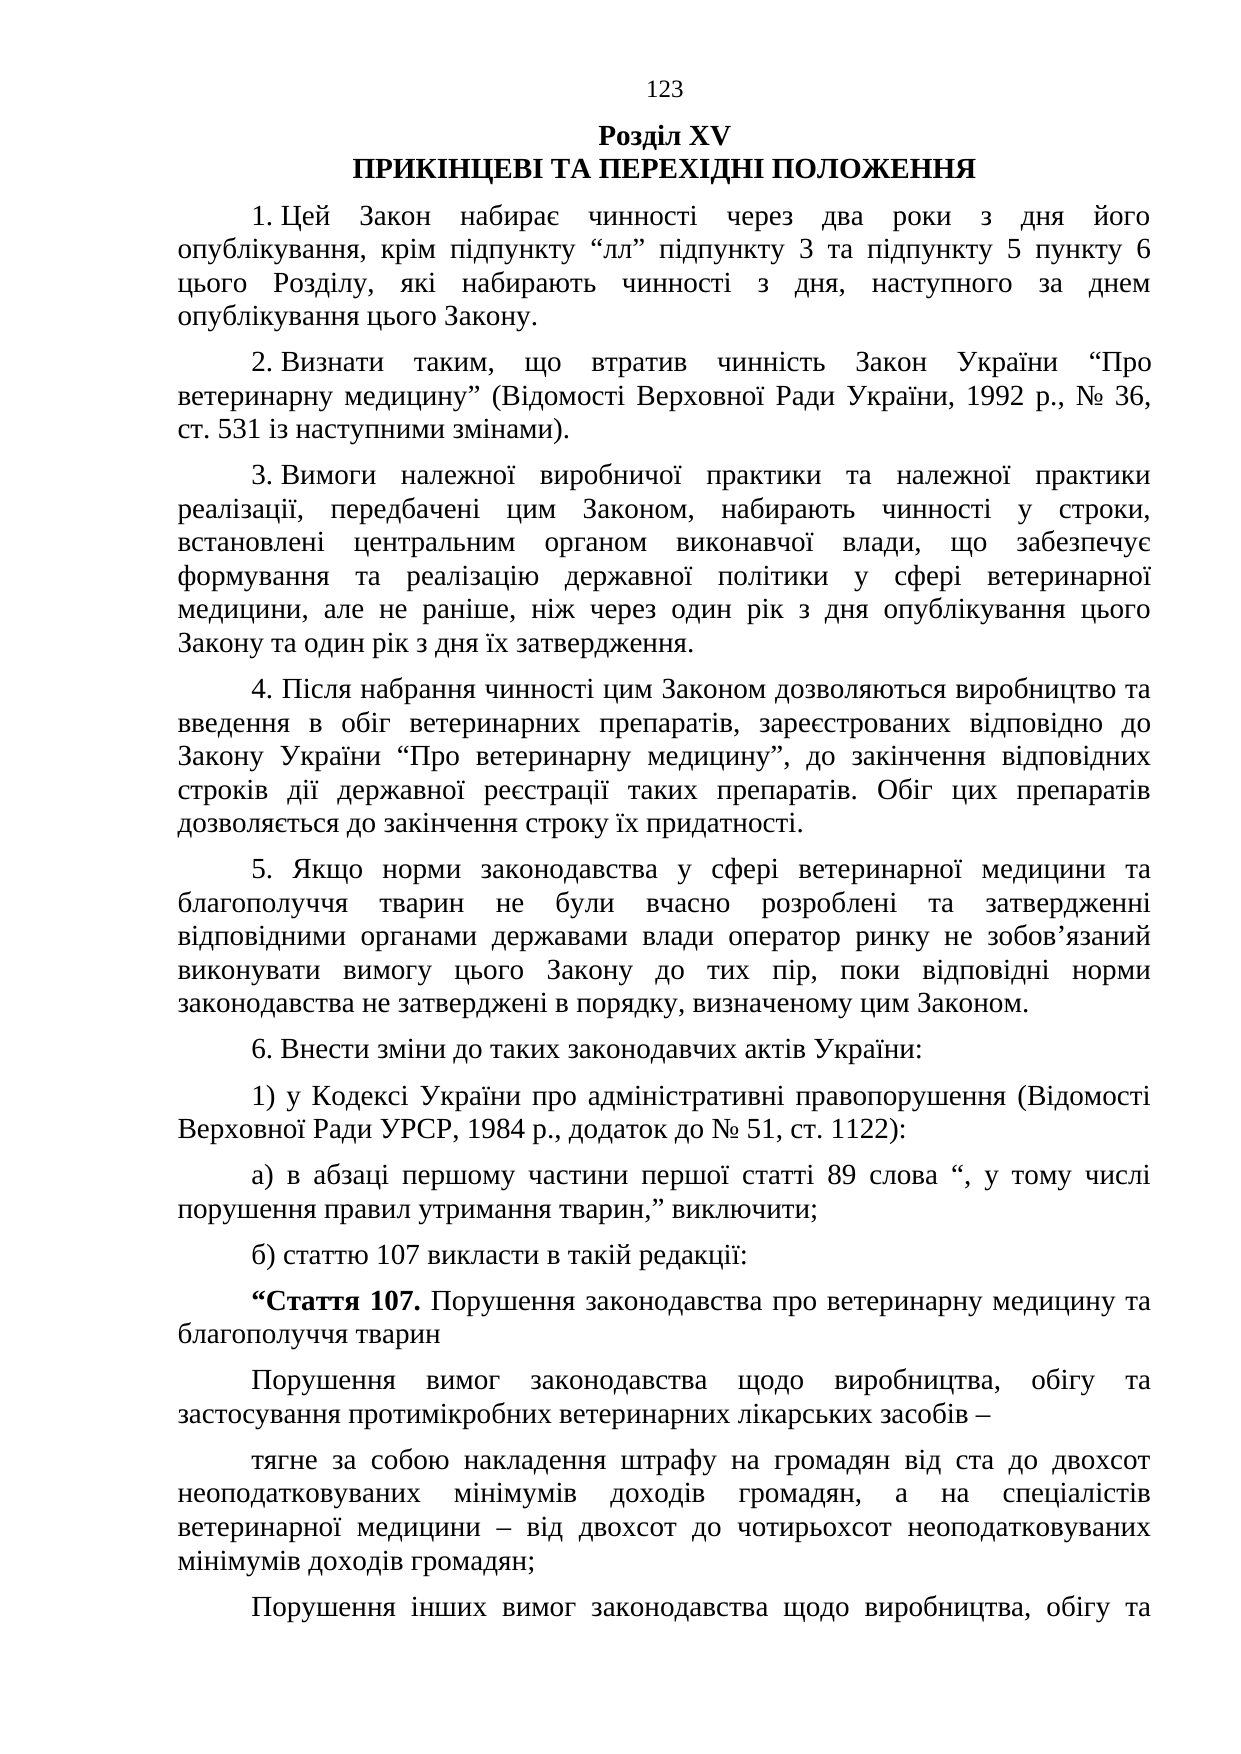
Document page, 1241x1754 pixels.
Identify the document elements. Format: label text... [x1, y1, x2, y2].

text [177, 1589, 1152, 1622]
text б) статтю 107 викласти в такій редакції: [177, 1237, 1152, 1270]
list Вимоги належної виробничої практики та належної практики реалізації, передбачені цим Законом, набирають чинності у строки, встановлені центральним органом виконавчої влади, що забезпечує формування та реалізацію державної політики у сфері ветеринарної медицини, але не раніше, ніж через один рік з дня опублікування цього Закону та один рік з дня їх затвердження. [177, 457, 1152, 659]
text “Стаття 107. Порушення законодавства про ветеринарну медицину та благополуччя тварин [177, 1283, 1152, 1350]
text 1) у Кодексі України про адміністративні правопорушення (Відомості Верховної Ради УРСР, 1984 р., додаток до № 51, ст. 1122): [177, 1078, 1152, 1145]
text Розділ XV ПРИКІНЦЕВІ ТА ПЕРЕХІДНІ ПОЛОЖЕННЯ [177, 118, 1152, 185]
text Порушення вимог законодавства щодо виробництва, обігу та застосування протимікробних ветеринарних лікарських засобів – [177, 1362, 1152, 1429]
text 4. Після набрання чинності цим Законом дозволяються виробництво та введення в обіг ветеринарних препаратів, зареєстрованих відповідно до Закону України “Про ветеринарну медицину”, до закінчення відповідних строків дії державної реєстрації таких препаратів. Обіг цих препаратів дозволяється до закінчення строку їх придатності. [177, 671, 1152, 839]
text тягне за собою накладення штрафу на громадян від ста до двохсот неоподатковуваних мінімумів доходів громадян, а на спеціалістів ветеринарної медицини – від двохсот до чотирьохсот неоподатковуваних мінімумів доходів громадян; [177, 1442, 1152, 1576]
list Цей Закон набирає чинності через два роки з дня його опублікування, крім підпункту “лл” підпункту 3 та підпункту 5 пункту 6 цього Розділу, які набирають чинності з дня, наступного за днем опублікування цього Закону. [177, 198, 1152, 332]
list Визнати таким, що втратив чинність Закон України “Про ветеринарну медицину” (Відомості Верховної Ради України, 1992 р., № 36, ст. 531 із наступними змінами). [177, 344, 1152, 445]
text 6. Внести зміни до таких законодавчих актів України: [177, 1032, 1152, 1065]
text а) в абзаці першому частини першої статті 89 слова “, у тому числі порушення правил утримання тварин,” виключити; [177, 1157, 1152, 1224]
text 5. Якщо норми законодавства у сфері ветеринарної медицини та благополуччя тварин не були вчасно розроблені та затвердженні відповідними органами державами влади оператор ринку не зобов’язаний виконувати вимогу цього Закону до тих пір, поки відповідні норми законодавства не затверджені в порядку, визначеному цим Законом. [177, 851, 1152, 1019]
